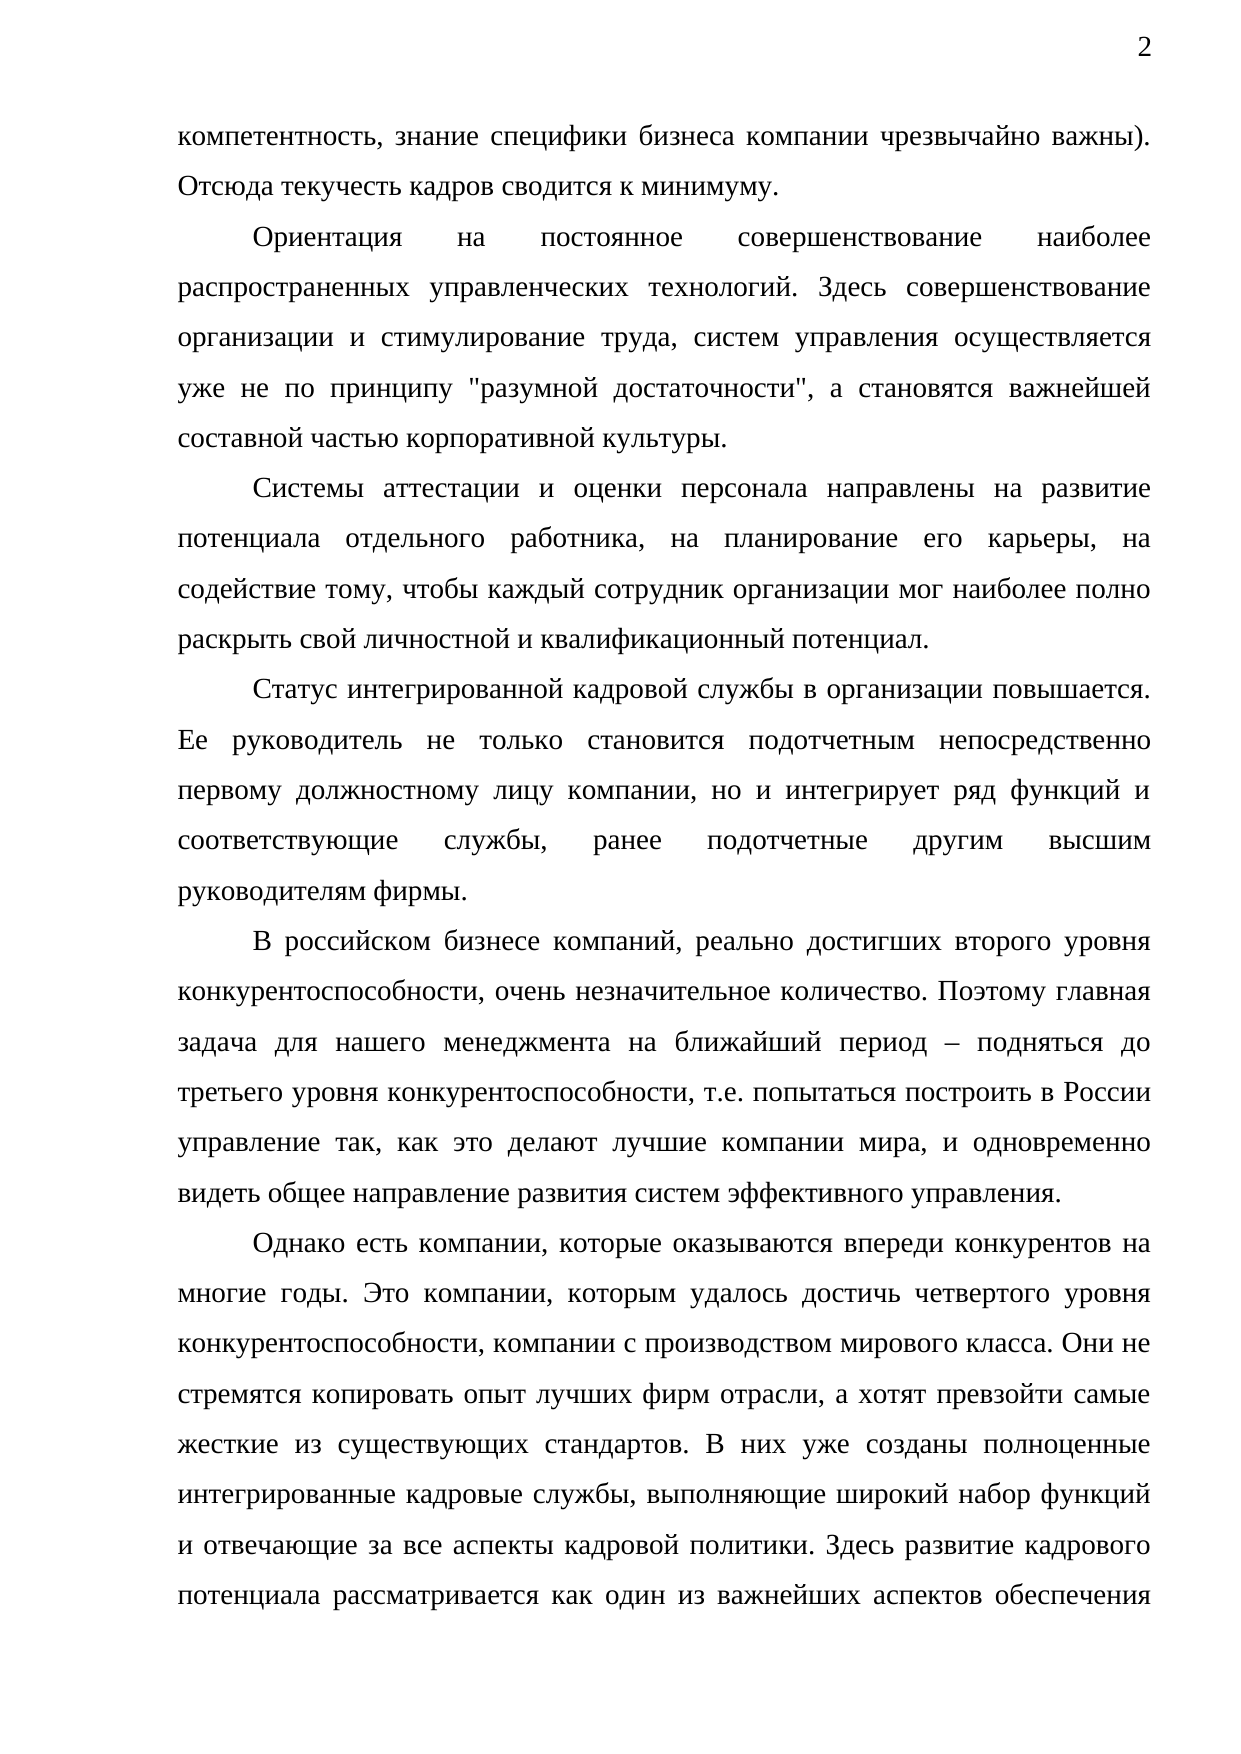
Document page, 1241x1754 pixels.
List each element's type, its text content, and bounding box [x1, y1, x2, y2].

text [177, 118, 1152, 202]
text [177, 1225, 1152, 1611]
text Системы аттестации и оценки персонала направлены на развитие потенциала отдельного работника, на планирование его карьеры, на содействие тому, чтобы каждый сотрудник организации мог наиболее полно раскрыть свой личностной и квалификационный потенциал. [177, 470, 1152, 655]
text В российском бизнесе компаний, реально достигших второго уровня конкурентоспособности, очень незначительное количество. Поэтому главная задача для нашего менеджмента на ближайший период – подняться до третьего уровня конкурентоспособности, т.е. попытаться построить в России управление так, как это делают лучшие компании мира, и одновременно видеть общее направление развития систем эффективного управления. [177, 923, 1152, 1208]
text Ориентация на постоянное совершенствование наиболее распространенных управленческих технологий. Здесь совершенствование организации и стимулирование труда, систем управления осуществляется уже не по принципу "разумной достаточности", а становятся важнейшей составной частью корпоративной культуры. [177, 219, 1152, 453]
text Статус интегрированной кадровой службы в организации повышается. Ее руководитель не только становится подотчетным непосредственно первому должностному лицу компании, но и интегрирует ряд функций и соответствующие службы, ранее подотчетные другим высшим руководителям фирмы. [177, 672, 1152, 906]
